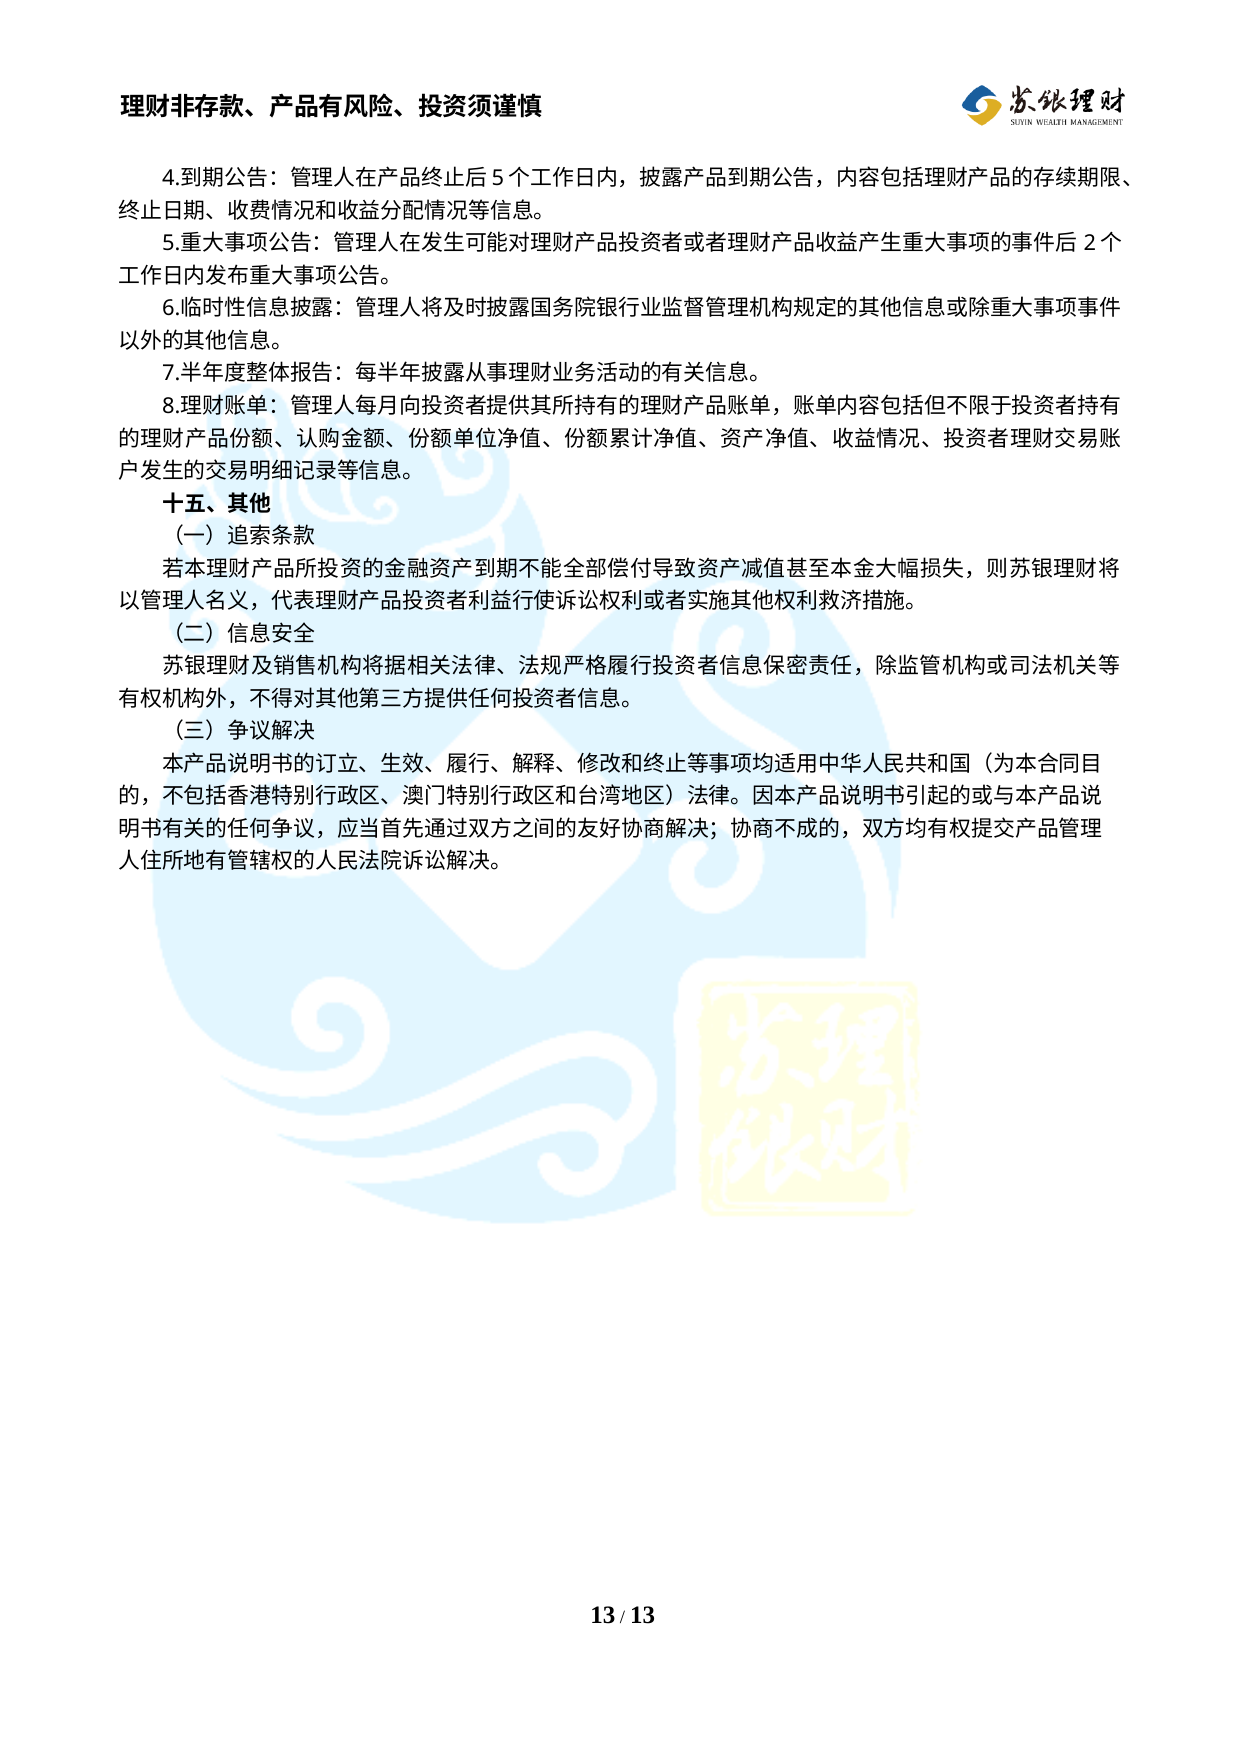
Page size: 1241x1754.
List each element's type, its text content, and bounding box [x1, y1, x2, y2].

list 信息安全 [118, 615, 1122, 648]
list 其他 [118, 485, 1122, 518]
list 临时性信息披露：管理人将及时披露国务院银行业监督管理机构规定的其他信息或除重大事项事件以外的其他信息。 [118, 290, 1122, 355]
list 到期公告：管理人在产品终止后5个工作日内，披露产品到期公告，内容包括理财产品的存续期限、终止日期、收费情况和收益分配情况等信息。 [118, 160, 1122, 225]
list 争议解决 [118, 713, 1122, 745]
list 理财账单：管理人每月向投资者提供其所持有的理财产品账单，账单内容包括但不限于投资者持有的理财产品份额、认购金额、份额单位净值、份额累计净值、资产净值、收益情况、投资者理财交易账户发生的交易明细记录等信息。 [118, 388, 1122, 485]
list 重大事项公告：管理人在发生可能对理财产品投资者或者理财产品收益产生重大事项的事件后2个工作日内发布重大事项公告。 [118, 225, 1122, 290]
list 半年度整体报告：每半年披露从事理财业务活动的有关信息。 [118, 355, 1122, 388]
text 若本理财产品所投资的金融资产到期不能全部偿付导致资产减值甚至本金大幅损失，则苏银理财将以管理人名义，代表理财产品投资者利益行使诉讼权利或者实施其他权利救济措施。 [118, 550, 1122, 615]
list 追索条款 [118, 518, 1122, 550]
text 苏银理财及销售机构将据相关法律、法规严格履行投资者信息保密责任，除监管机构或司法机关等有权机构外，不得对其他第三方提供任何投资者信息。 [118, 648, 1122, 713]
text 本产品说明书的订立、生效、履行、解释、修改和终止等事项均适用中华人民共和国（为本合同目的，不包括香港特别行政区、澳门特别行政区和台湾地区）法律。因本产品说明书引起的或与本产品说明书有关的任何争议，应当首先通过双方之间的友好协商解决；协商不成的，双方均有权提交产品管理人住所地有管辖权的人民法院诉讼解决。 [118, 745, 1122, 875]
picture [937, 68, 1155, 138]
